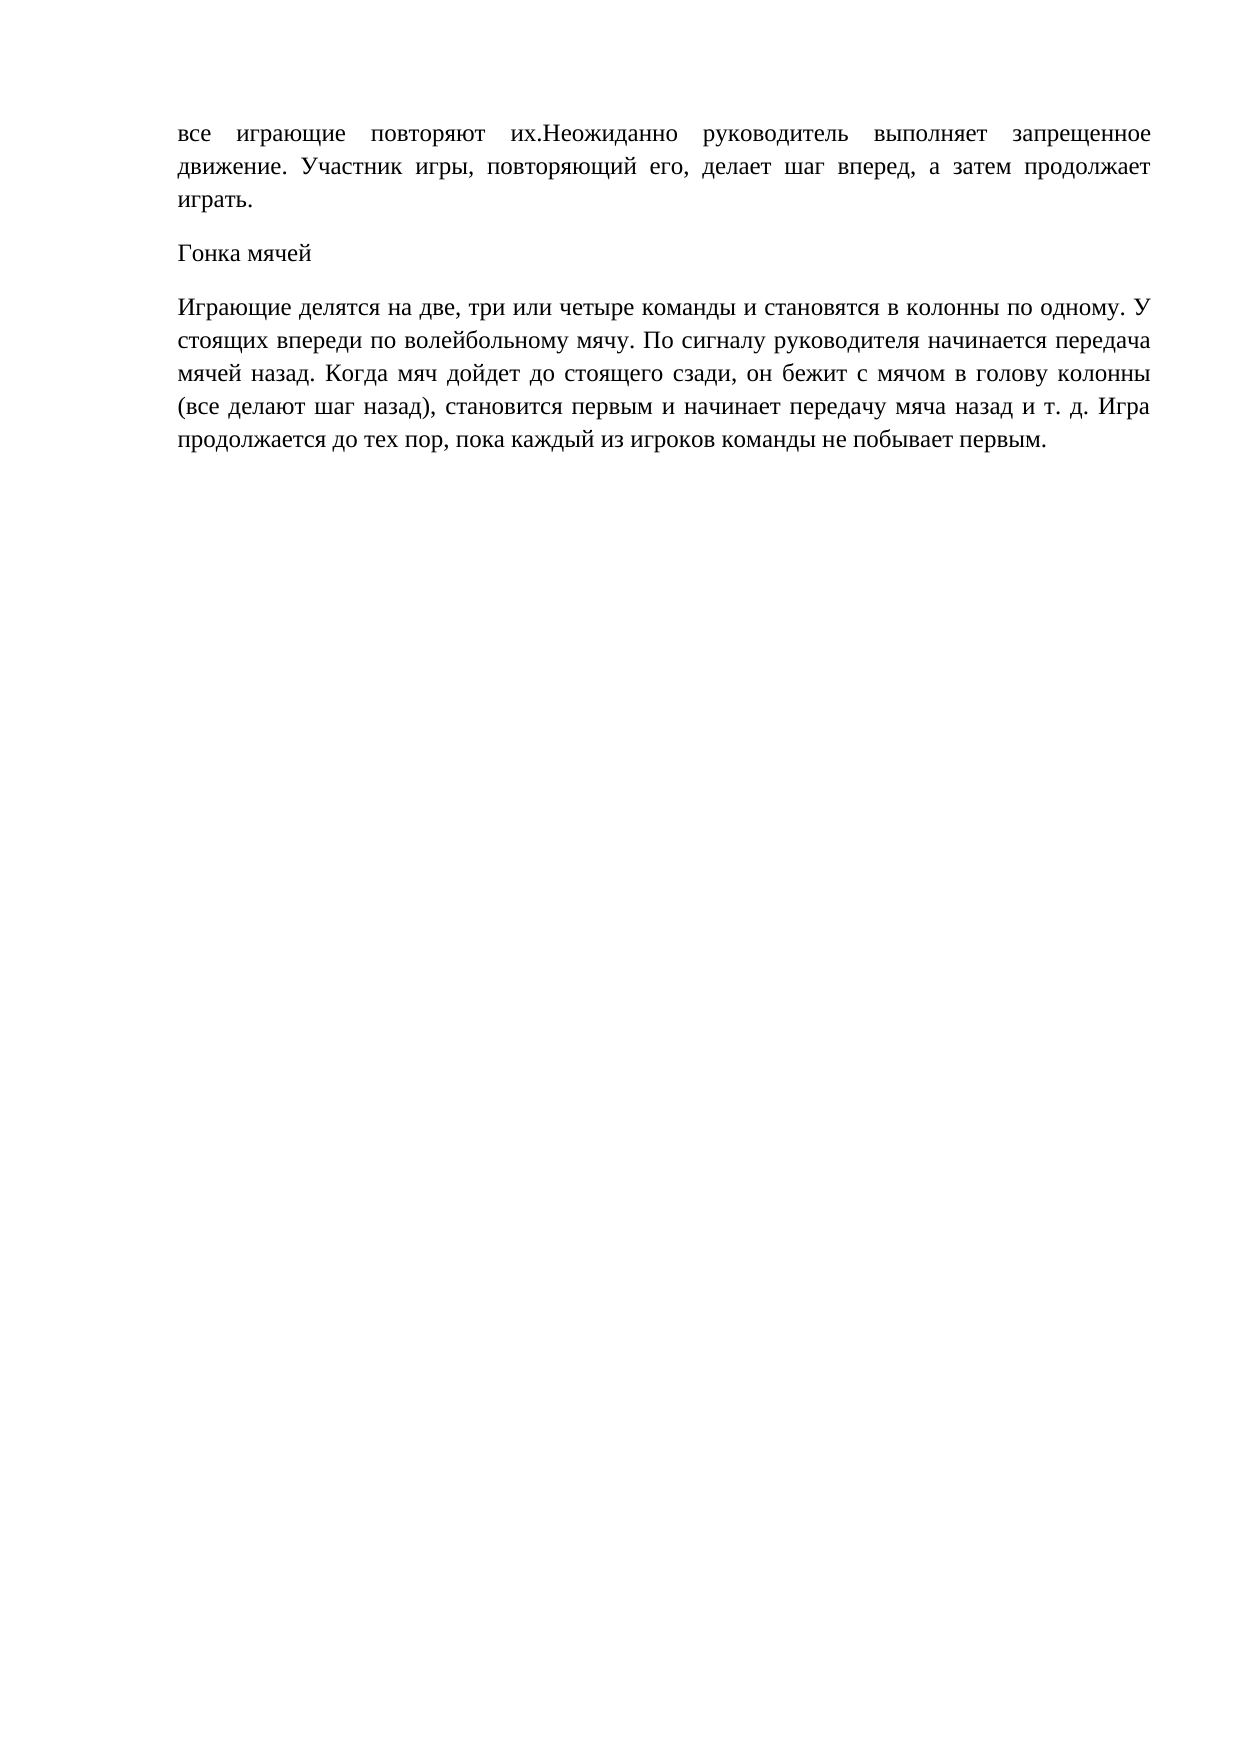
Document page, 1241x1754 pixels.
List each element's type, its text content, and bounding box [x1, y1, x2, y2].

text Гонка мячей [177, 238, 1152, 267]
text Играющие делятся на две, три или четыре команды и становятся в колонны по одному. У стоящих впереди по волейбольному мячу. По сигналу руководителя начинается передача мячей назад. Когда мяч дойдет до стоящего сзади, он бежит с мячом в голову колонны (все делают шаг назад), становится первым и начинает передачу мяча назад и т. д. Игра продолжается до тех пор, пока каждый из игроков команды не побывает первым. [177, 292, 1152, 453]
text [177, 118, 1152, 213]
